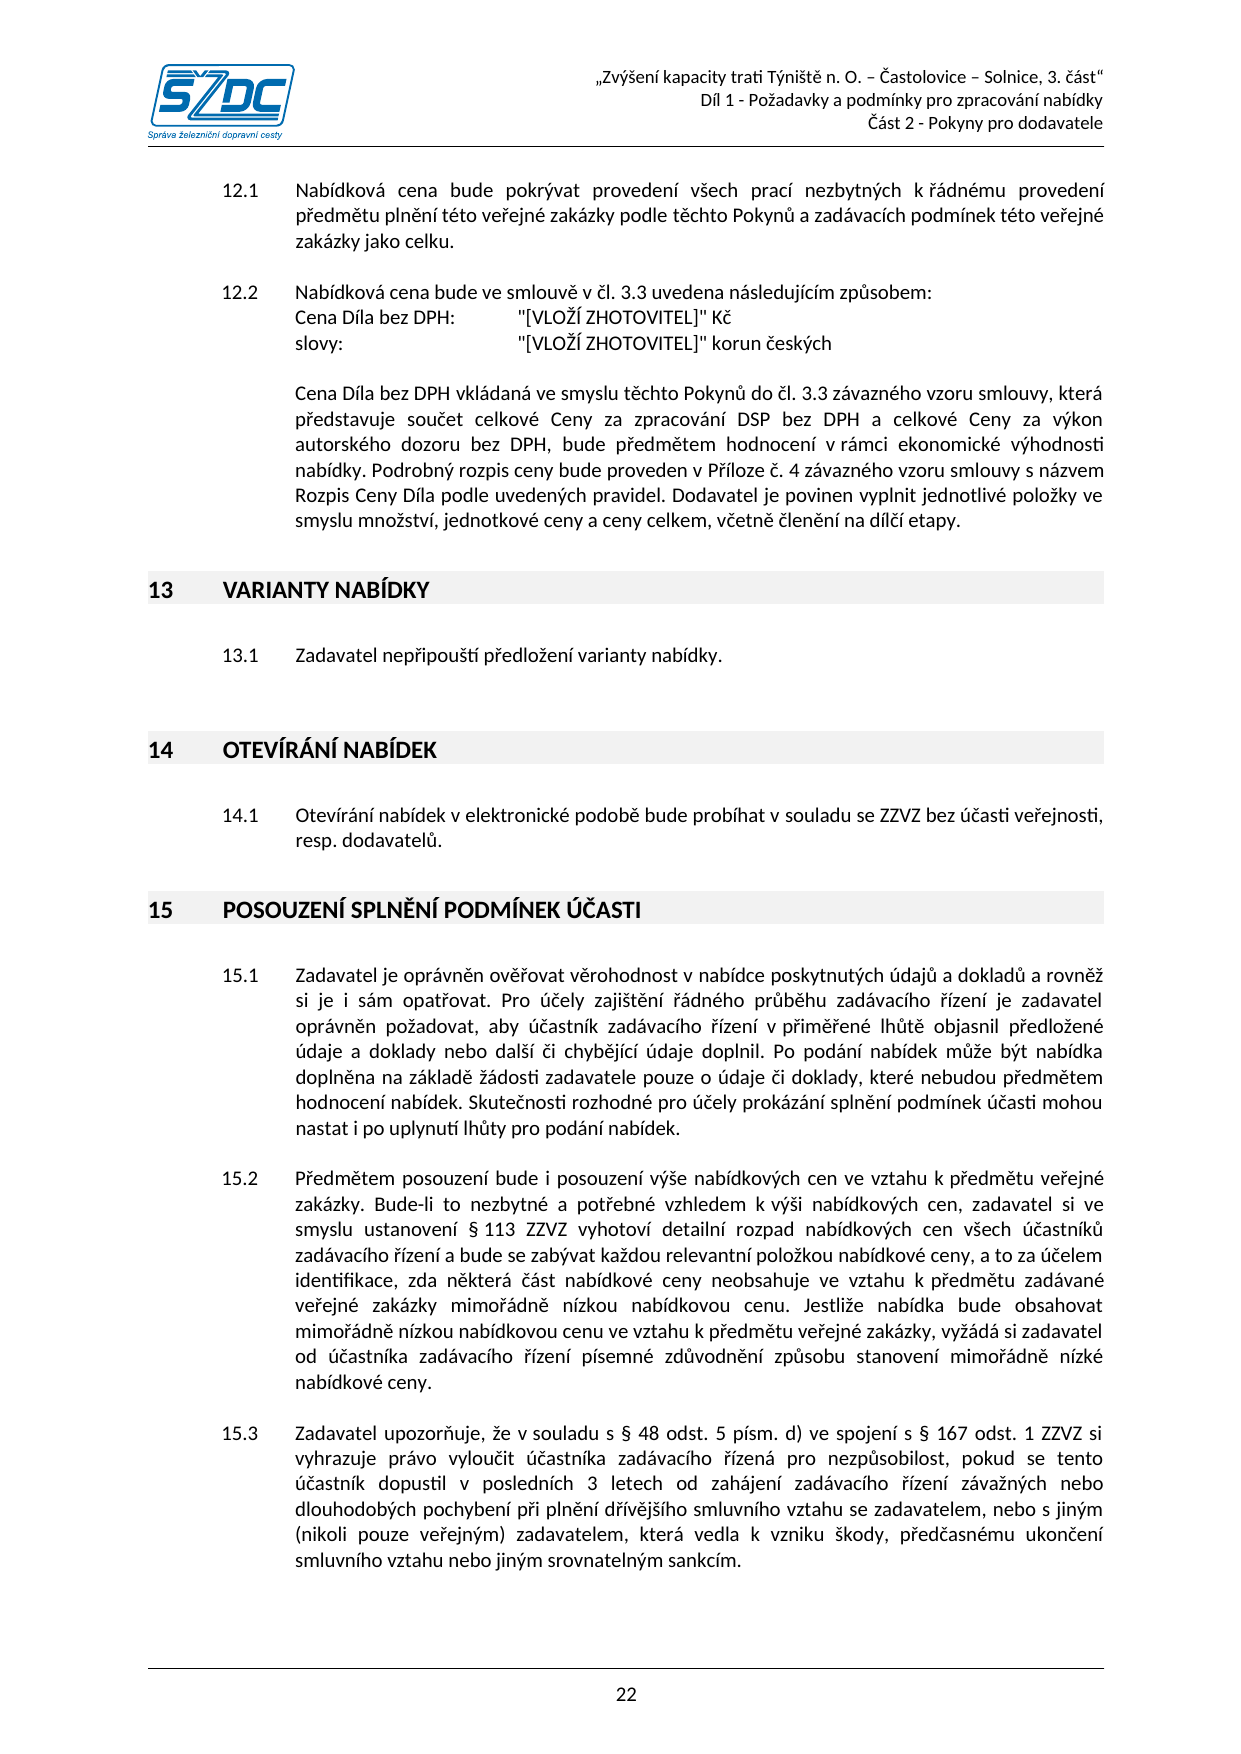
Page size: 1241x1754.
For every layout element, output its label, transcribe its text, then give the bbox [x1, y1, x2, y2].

list Nabídková cena bude pokrývat provedení všech prací nezbytných k řádnému provedení předmětu plnění této veřejné zakázky podle těchto Pokynů a zadávacích podmínek této veřejné zakázky jako celku. [222, 177, 1104, 253]
list Zadavatel je oprávněn ověřovat věrohodnost v nabídce poskytnutých údajů a dokladů a rovněž si je i sám opatřovat. Pro účely zajištění řádného průběhu zadávacího řízení je zadavatel oprávněn požadovat, aby účastník zadávacího řízení v přiměřené lhůtě objasnil předložené údaje a doklady nebo další či chybějící údaje doplnil. Po podání nabídek může být nabídka doplněna na základě žádosti zadavatele pouze o údaje či doklady, které nebudou předmětem hodnocení nabídek. Skutečnosti rozhodné pro účely prokázání splnění podmínek účasti mohou nastat i po uplynutí lhůty pro podání nabídek. [222, 962, 1104, 1140]
text Cena Díla bez DPH vkládaná ve smyslu těchto Pokynů do čl. 3.3 závazného vzoru smlouvy, která představuje součet celkové Ceny za zpracování DSP bez DPH a celkové Ceny za výkon autorského dozoru bez DPH, bude předmětem hodnocení v rámci ekonomické výhodnosti nabídky. Podrobný rozpis ceny bude proveden v Příloze č. 4 závazného vzoru smlouvy s názvem Rozpis Ceny Díla podle uvedených pravidel. Dodavatel je povinen vyplnit jednotlivé položky ve smyslu množství, jednotkové ceny a ceny celkem, včetně členění na dílčí etapy. [295, 381, 1104, 533]
list Zadavatel upozorňuje, že v souladu s § 48 odst. 5 písm. d) ve spojení s § 167 odst. 1 ZZVZ si vyhrazuje právo vyloučit účastníka zadávacího řízená pro nezpůsobilost, pokud se tento účastník dopustil v posledních 3 letech od zahájení zadávacího řízení závažných nebo dlouhodobých pochybení při plnění dřívějšího smluvního vztahu se zadavatelem, nebo s jiným (nikoli pouze veřejným) zadavatelem, která vedla k vzniku škody, předčasnému ukončení smluvního vztahu nebo jiným srovnatelným sankcím. [221, 1420, 1104, 1572]
subtitle POSOUZENÍ SPLNĚNÍ PODMÍNEK ÚČASTI [148, 891, 1104, 924]
list Zadavatel nepřipouští předložení varianty nabídky. [222, 642, 1104, 668]
list Nabídková cena bude ve smlouvě v čl. 3.3 uvedena následujícím způsobem: [221, 279, 1104, 304]
subtitle VARIANTY NABÍDKY [148, 571, 1104, 604]
text Cena Díla bez DPH: "[VLOŽÍ ZHOTOVITEL]" Kč [295, 304, 1104, 330]
list Předmětem posouzení bude i posouzení výše nabídkových cen ve vztahu k předmětu veřejné zakázky. Bude-li to nezbytné a potřebné vzhledem k výši nabídkových cen, zadavatel si ve smyslu ustanovení § 113 ZZVZ vyhotoví detailní rozpad nabídkových cen všech účastníků zadávacího řízení a bude se zabývat každou relevantní položkou nabídkové ceny, a to za účelem identifikace, zda některá část nabídkové ceny neobsahuje ve vztahu k předmětu zadávané veřejné zakázky mimořádně nízkou nabídkovou cenu. Jestliže nabídka bude obsahovat mimořádně nízkou nabídkovou cenu ve vztahu k předmětu veřejné zakázky, vyžádá si zadavatel od účastníka zadávacího řízení písemné zdůvodnění způsobu stanovení mimořádně nízké nabídkové ceny. [221, 1166, 1104, 1394]
subtitle OTEVÍRÁNÍ NABÍDEK [148, 731, 1104, 764]
list Otevírání nabídek v elektronické podobě bude probíhat v souladu se ZZVZ bez účasti veřejnosti, resp. dodavatelů. [222, 802, 1104, 853]
text slovy: "[VLOŽÍ ZHOTOVITEL]" korun českých [295, 330, 1104, 355]
